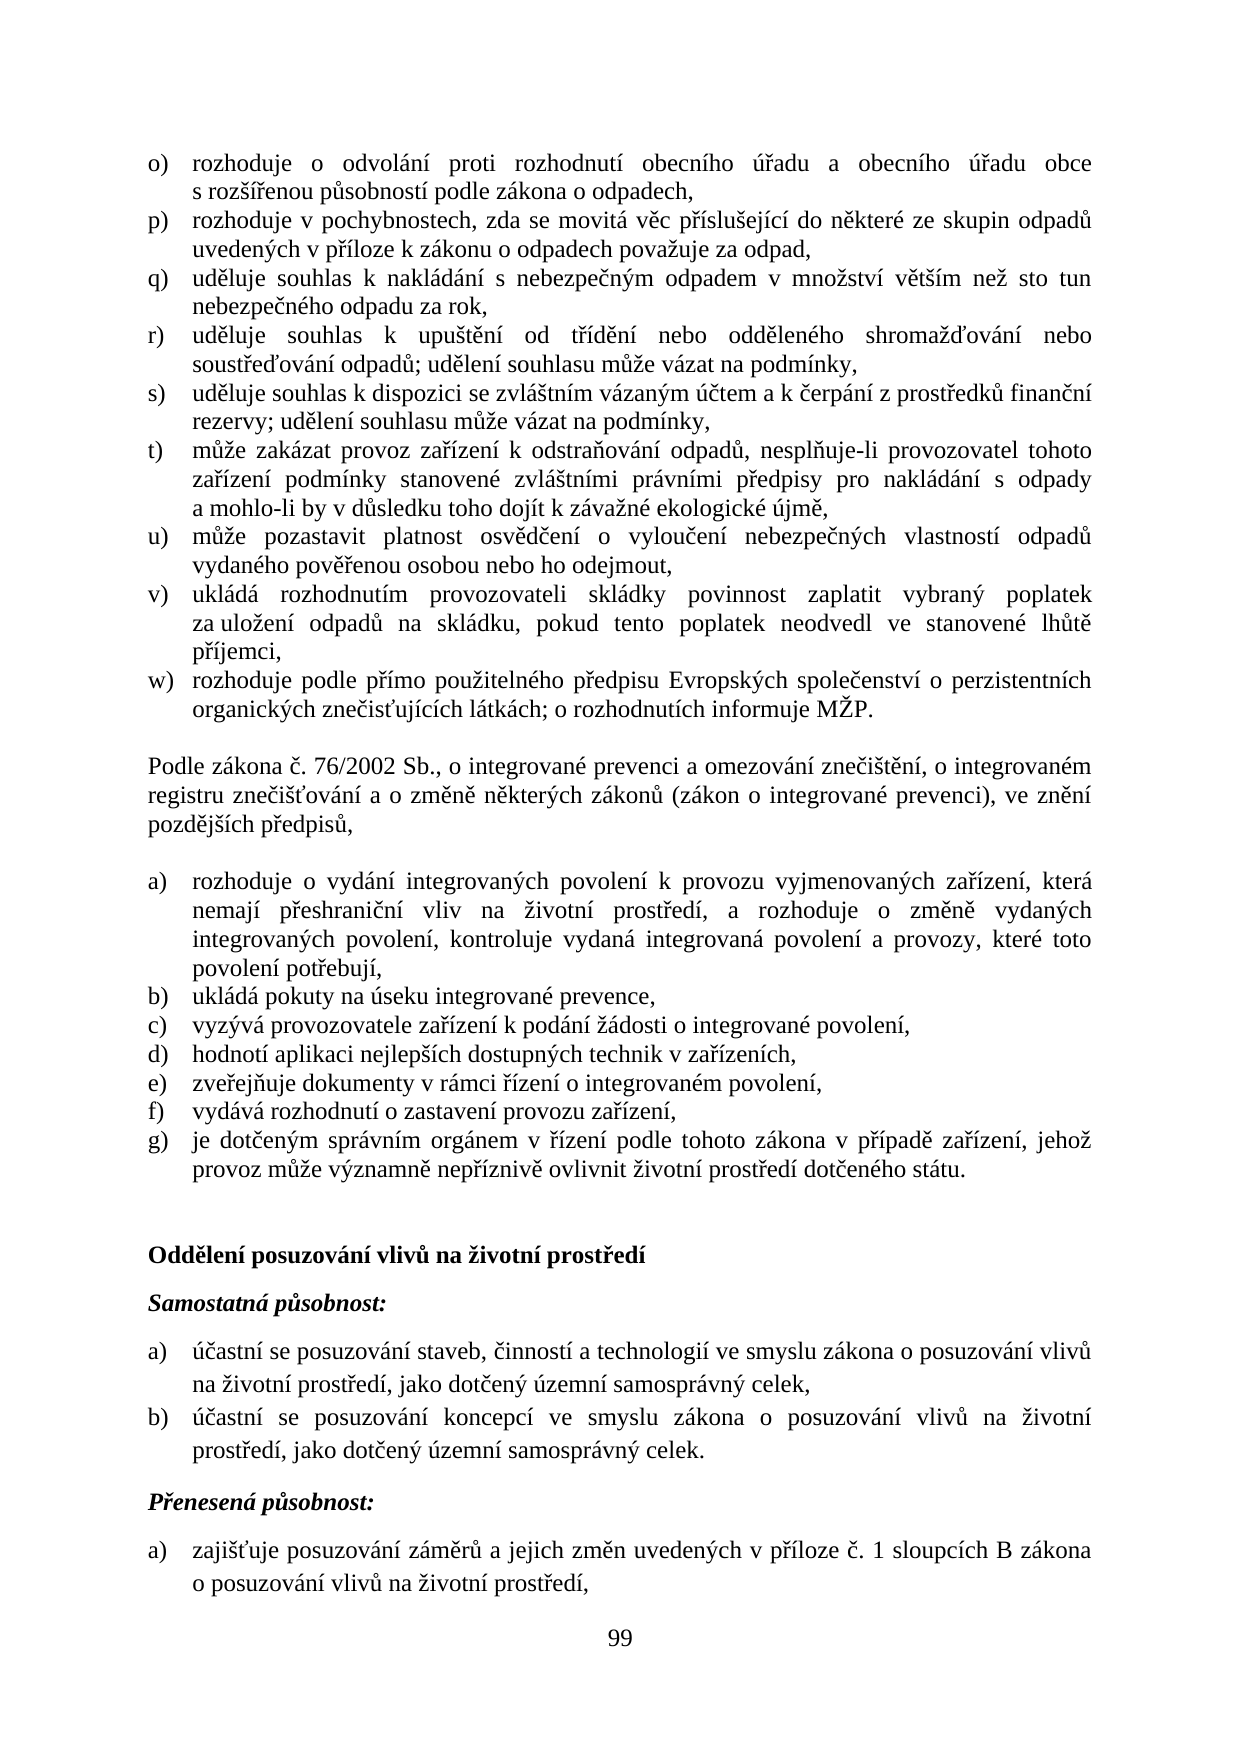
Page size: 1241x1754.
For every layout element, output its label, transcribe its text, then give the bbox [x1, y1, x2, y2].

text b) ukládá pokuty na úseku integrované prevence, [148, 981, 1093, 1010]
text f) vydává rozhodnutí o zastavení provozu zařízení, [148, 1096, 1093, 1125]
text w) rozhoduje podle přímo použitelného předpisu Evropských společenství o perzistentních organických znečisťujících látkách; o rozhodnutích informuje MŽP. [148, 665, 1093, 723]
text g) je dotčeným správním orgánem v řízení podle tohoto zákona v případě zařízení, jehož provoz může významně nepříznivě ovlivnit životní prostředí dotčeného státu. [148, 1125, 1093, 1183]
text q) uděluje souhlas k nakládání s nebezpečným odpadem v množství větším než sto tun nebezpečného odpadu za rok, [148, 263, 1093, 320]
text e) zveřejňuje dokumenty v rámci řízení o integrovaném povolení, [148, 1068, 1093, 1096]
text Oddělení posuzování vlivů na životní prostředí [148, 1240, 1093, 1269]
list účastní se posuzování koncepcí ve smyslu zákona o posuzování vlivů na životní prostředí, jako dotčený územní samosprávný celek. [148, 1402, 1093, 1464]
text a) rozhoduje o vydání integrovaných povolení k provozu vyjmenovaných zařízení, která nemají přeshraniční vliv na životní prostředí, a rozhoduje o změně vydaných integrovaných povolení, kontroluje vydaná integrovaná povolení a provozy, které toto povolení potřebují, [148, 866, 1093, 981]
text d) hodnotí aplikaci nejlepších dostupných technik v zařízeních, [148, 1039, 1093, 1068]
text r) uděluje souhlas k upuštění od třídění nebo odděleného shromažďování nebo soustřeďování odpadů; udělení souhlasu může vázat na podmínky, [148, 320, 1093, 378]
text Přenesená působnost: [148, 1487, 1093, 1516]
text t) může zakázat provoz zařízení k odstraňování odpadů, nesplňuje-li provozovatel tohoto zařízení podmínky stanovené zvláštními právními předpisy pro nakládání s odpady a mohlo-li by v důsledku toho dojít k závažné ekologické újmě, [148, 435, 1093, 521]
text u) může pozastavit platnost osvědčení o vyloučení nebezpečných vlastností odpadů vydaného pověřenou osobou nebo ho odejmout, [148, 521, 1093, 579]
text Podle zákona č. 76/2002 Sb., o integrované prevenci a omezování znečištění, o integrovaném registru znečišťování a o změně některých zákonů (zákon o integrované prevenci), ve znění pozdějších předpisů, [148, 751, 1093, 838]
list zajišťuje posuzování záměrů a jejich změn uvedených v příloze č. 1 sloupcích B zákona o posuzování vlivů na životní prostředí, [148, 1535, 1093, 1597]
text o) rozhoduje o odvolání proti rozhodnutí obecního úřadu a obecního úřadu obce s rozšířenou působností podle zákona o odpadech, [148, 148, 1093, 205]
text Samostatná působnost: [148, 1288, 1093, 1317]
text p) rozhoduje v pochybnostech, zda se movitá věc příslušející do některé ze skupin odpadů uvedených v příloze k zákonu o odpadech považuje za odpad, [148, 205, 1093, 263]
text v) ukládá rozhodnutím provozovateli skládky povinnost zaplatit vybraný poplatek za uložení odpadů na skládku, pokud tento poplatek neodvedl ve stanovené lhůtě příjemci, [148, 579, 1093, 665]
list účastní se posuzování staveb, činností a technologií ve smyslu zákona o posuzování vlivů na životní prostředí, jako dotčený územní samosprávný celek, [148, 1336, 1093, 1398]
text c) vyzývá provozovatele zařízení k podání žádosti o integrované povolení, [148, 1010, 1093, 1039]
text s) uděluje souhlas k dispozici se zvláštním vázaným účtem a k čerpání z prostředků finanční rezervy; udělení souhlasu může vázat na podmínky, [148, 378, 1093, 435]
